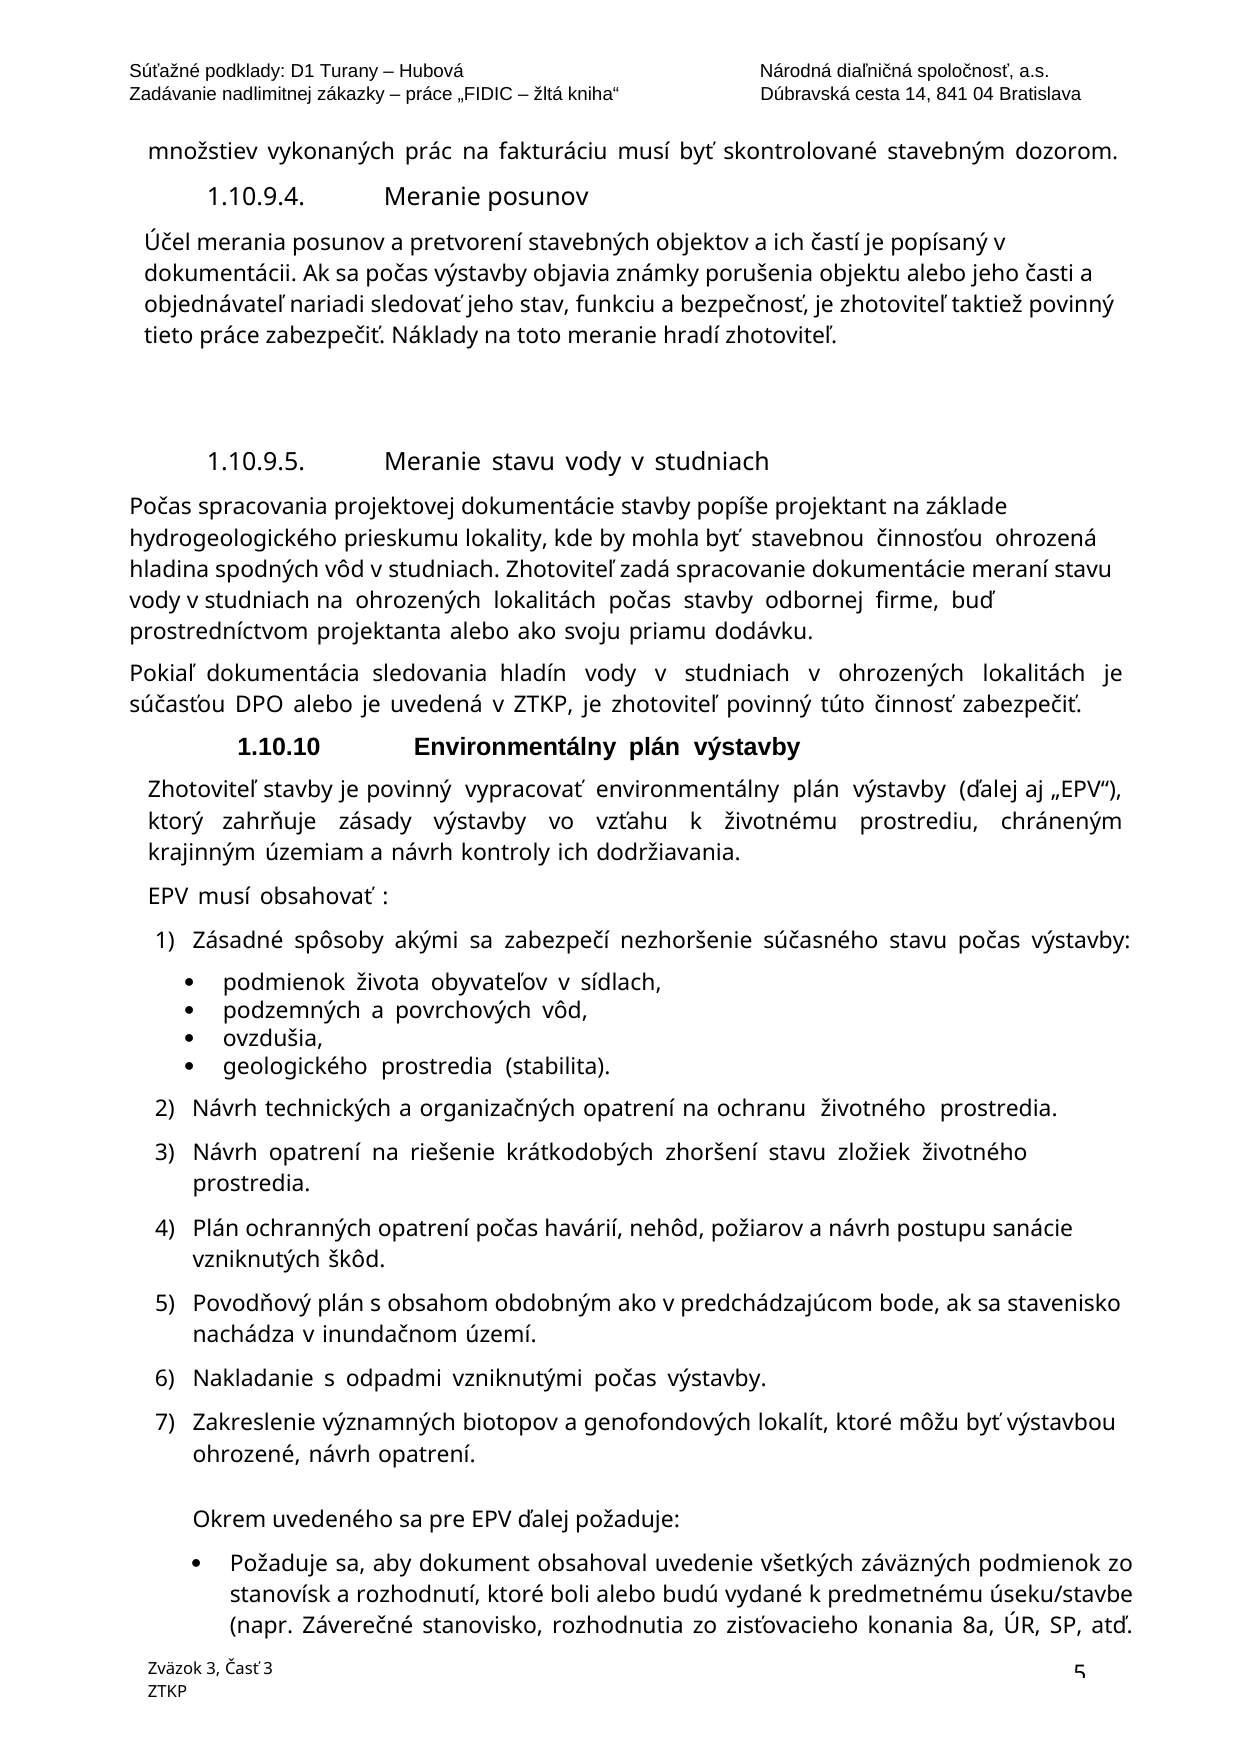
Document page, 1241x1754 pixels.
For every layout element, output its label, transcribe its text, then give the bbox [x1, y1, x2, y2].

list geologického prostredia (stabilita). [185, 1052, 1134, 1080]
list Plán ochranných opatrení počas havárií, nehôd, požiarov a návrh postupu sanácie vzniknutých škôd. [155, 1211, 1123, 1274]
list Zásadné spôsoby akými sa zabezpečí nezhoršenie súčasného stavu počas výstavby: [154, 924, 1134, 955]
list Povodňový plán s obsahom obdobným ako v predchádzajúcom bode, ak sa stavenisko nachádza v inundačnom území. [155, 1287, 1123, 1349]
list Nakladanie s odpadmi vzniknutými počas výstavby. [154, 1362, 1134, 1393]
text EPV musí obsahovať : [148, 880, 1134, 911]
text Pokiaľ dokumentácia sledovania hladín vody v studniach v ohrozených lokalitách je súčasťou DPO alebo je uvedená v ZTKP, je zhotoviteľ povinný túto činnosť zabezpečiť. [129, 657, 1123, 719]
text Zhotoviteľ stavby je povinný vypracovať environmentálny plán výstavby (ďalej aj „EPV“), ktorý zahrňuje zásady výstavby vo vzťahu k životnému prostrediu, chráneným krajinným územiam a návrh kontroly ich dodržiavania. [148, 773, 1123, 867]
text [148, 135, 1123, 166]
list podmienok života obyvateľov v sídlach, [185, 968, 1134, 996]
text Účel merania posunov a pretvorení stavebných objektov a ich častí je popísaný v dokumentácii. Ak sa počas výstavby objavia známky porušenia objektu alebo jeho časti a objednávateľ nariadi sledovať jeho stav, funkciu a bezpečnosť, je zhotoviteľ taktiež povinný tieto práce zabezpečiť. Náklady na toto meranie hradí zhotoviteľ. [144, 226, 1134, 351]
list Zakreslenie významných biotopov a genofondových lokalít, ktoré môžu byť výstavbou ohrozené, návrh opatrení. [155, 1406, 1123, 1469]
list podzemných a povrchových vôd, [185, 996, 1134, 1024]
text Počas spracovania projektovej dokumentácie stavby popíše projektant na základe hydrogeologického prieskumu lokality, kde by mohla byť stavebnou činnosťou ohrozená hladina spodných vôd v studniach. Zhotoviteľ zadá spracovanie dokumentácie meraní stavu vody v studniach na ohrozených lokalitách počas stavby odbornej firme, buď prostredníctvom projektanta alebo ako svoju priamu dodávku. [129, 490, 1134, 647]
list Meranie stavu vody v studniach [207, 444, 1134, 478]
list Návrh technických a organizačných opatrení na ochranu životného prostredia. [154, 1092, 1123, 1124]
list ovzdušia, [185, 1024, 1134, 1052]
list Návrh opatrení na riešenie krátkodobých zhoršení stavu zložiek životného prostredia. [154, 1136, 1134, 1199]
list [192, 1547, 1134, 1641]
list Meranie posunov [207, 179, 1134, 213]
list Okrem uvedeného sa pre EPV ďalej požaduje: [192, 1503, 1134, 1534]
subtitle Environmentálny plán výstavby [237, 731, 1134, 760]
